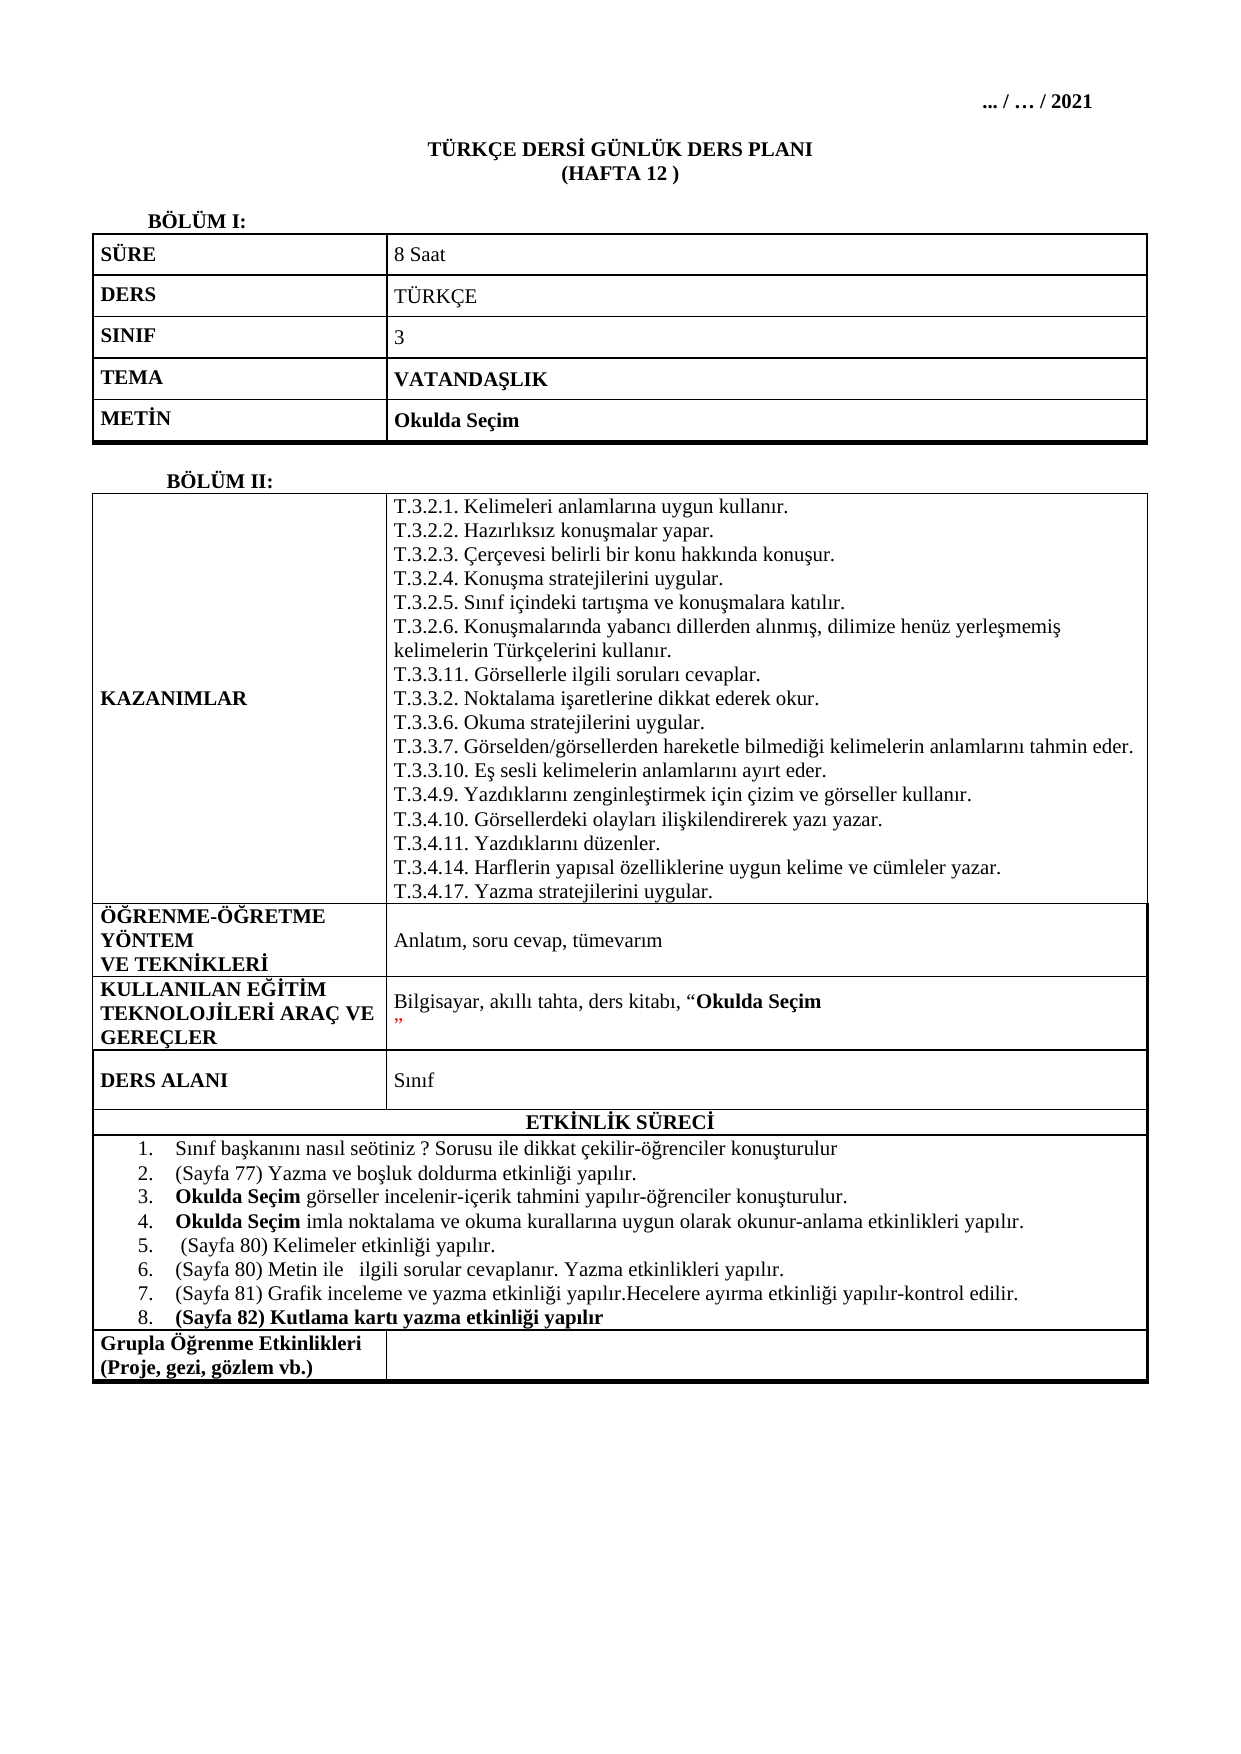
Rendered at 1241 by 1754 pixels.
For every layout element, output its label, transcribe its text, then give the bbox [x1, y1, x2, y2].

text BÖLÜM II: [148, 468, 1092, 493]
table_cell TEMA [94, 359, 386, 398]
table_cell VATANDAŞLIK [388, 359, 1146, 398]
table_cell Sınıf [387, 1051, 1146, 1109]
table_cell METİN [94, 400, 386, 440]
table_cell 3 [388, 317, 1146, 357]
table_cell Okulda Seçim [388, 400, 1146, 440]
table_cell Grupla Öğrenme Etkinlikleri (Proje, gezi, gözlem vb.) [94, 1331, 386, 1379]
text ... / … / 2021 [148, 89, 1092, 113]
table_header KAZANIMLAR [93, 494, 386, 903]
table_cell ETKİNLİK SÜRECİ [94, 1110, 1146, 1134]
text BÖLÜM I: [148, 209, 1092, 233]
table_cell Sınıf başkanını nasıl seötiniz ? Sorusu ile dikkat çekilir-öğrenciler konuşturulur (Sayfa 77) Yazma ve boşluk doldurma etkinliği yapılır. Okulda Seçim görseller incelenir-içerik tahmini yapılır-öğrenciler konuşturulur. Okulda Seçim imla noktalama ve okuma kurallarına uygun olarak okunur-anlama etkinlikleri yapılır. (Sayfa 80) Kelimeler etkinliği yapılır. (Sayfa 80) Metin ile ilgili sorular cevaplanır. Yazma etkinlikleri yapılır. (Sayfa 81) Grafik inceleme ve yazma etkinliği yapılır.Hecelere ayırma etkinliği yapılır-kontrol edilir. (Sayfa 82) Kutlama kartı yazma etkinliği yapılır [94, 1136, 1146, 1329]
table_cell KULLANILAN EĞİTİM TEKNOLOJİLERİ ARAÇ VE GEREÇLER [93, 977, 386, 1049]
table_cell Bilgisayar, akıllı tahta, ders kitabı, “Okulda Seçim ” [387, 977, 1146, 1049]
table_cell DERS [94, 276, 386, 316]
text (HAFTA 12 ) [148, 161, 1092, 185]
text TÜRKÇE DERSİ GÜNLÜK DERS PLANI [148, 137, 1092, 161]
table_cell [387, 1331, 1146, 1379]
table_cell DERS ALANI [94, 1051, 386, 1109]
table_header T.3.2.1. Kelimeleri anlamlarına uygun kullanır. T.3.2.2. Hazırlıksız konuşmalar yapar. T.3.2.3. Çerçevesi belirli bir konu hakkında konuşur. T.3.2.4. Konuşma stratejilerini uygular. T.3.2.5. Sınıf içindeki tartışma ve konuşmalara katılır. T.3.2.6. Konuşmalarında yabancı dillerden alınmış, dilimize henüz yerleşmemiş kelimelerin Türkçelerini kullanır. T.3.3.11. Görsellerle ilgili soruları cevaplar. T.3.3.2. Noktalama işaretlerine dikkat ederek okur. T.3.3.6. Okuma stratejilerini uygular. T.3.3.7. Görselden/görsellerden hareketle bilmediği kelimelerin anlamlarını tahmin eder. T.3.3.10. Eş sesli kelimelerin anlamlarını ayırt eder. T.3.4.9. Yazdıklarını zenginleştirmek için çizim ve görseller kullanır. T.3.4.10. Görsellerdeki olayları ilişkilendirerek yazı yazar. T.3.4.11. Yazdıklarını düzenler. T.3.4.14. Harflerin yapısal özelliklerine uygun kelime ve cümleler yazar. T.3.4.17. Yazma stratejilerini uygular. [387, 494, 1147, 903]
table_header SÜRE [94, 235, 386, 274]
table_cell ÖĞRENME-ÖĞRETME YÖNTEM VE TEKNİKLERİ [93, 904, 386, 976]
table_cell Anlatım, soru cevap, tümevarım [387, 904, 1146, 976]
table_cell TÜRKÇE [388, 276, 1146, 316]
table_header 8 Saat [388, 235, 1146, 274]
table_cell SINIF [94, 317, 386, 357]
